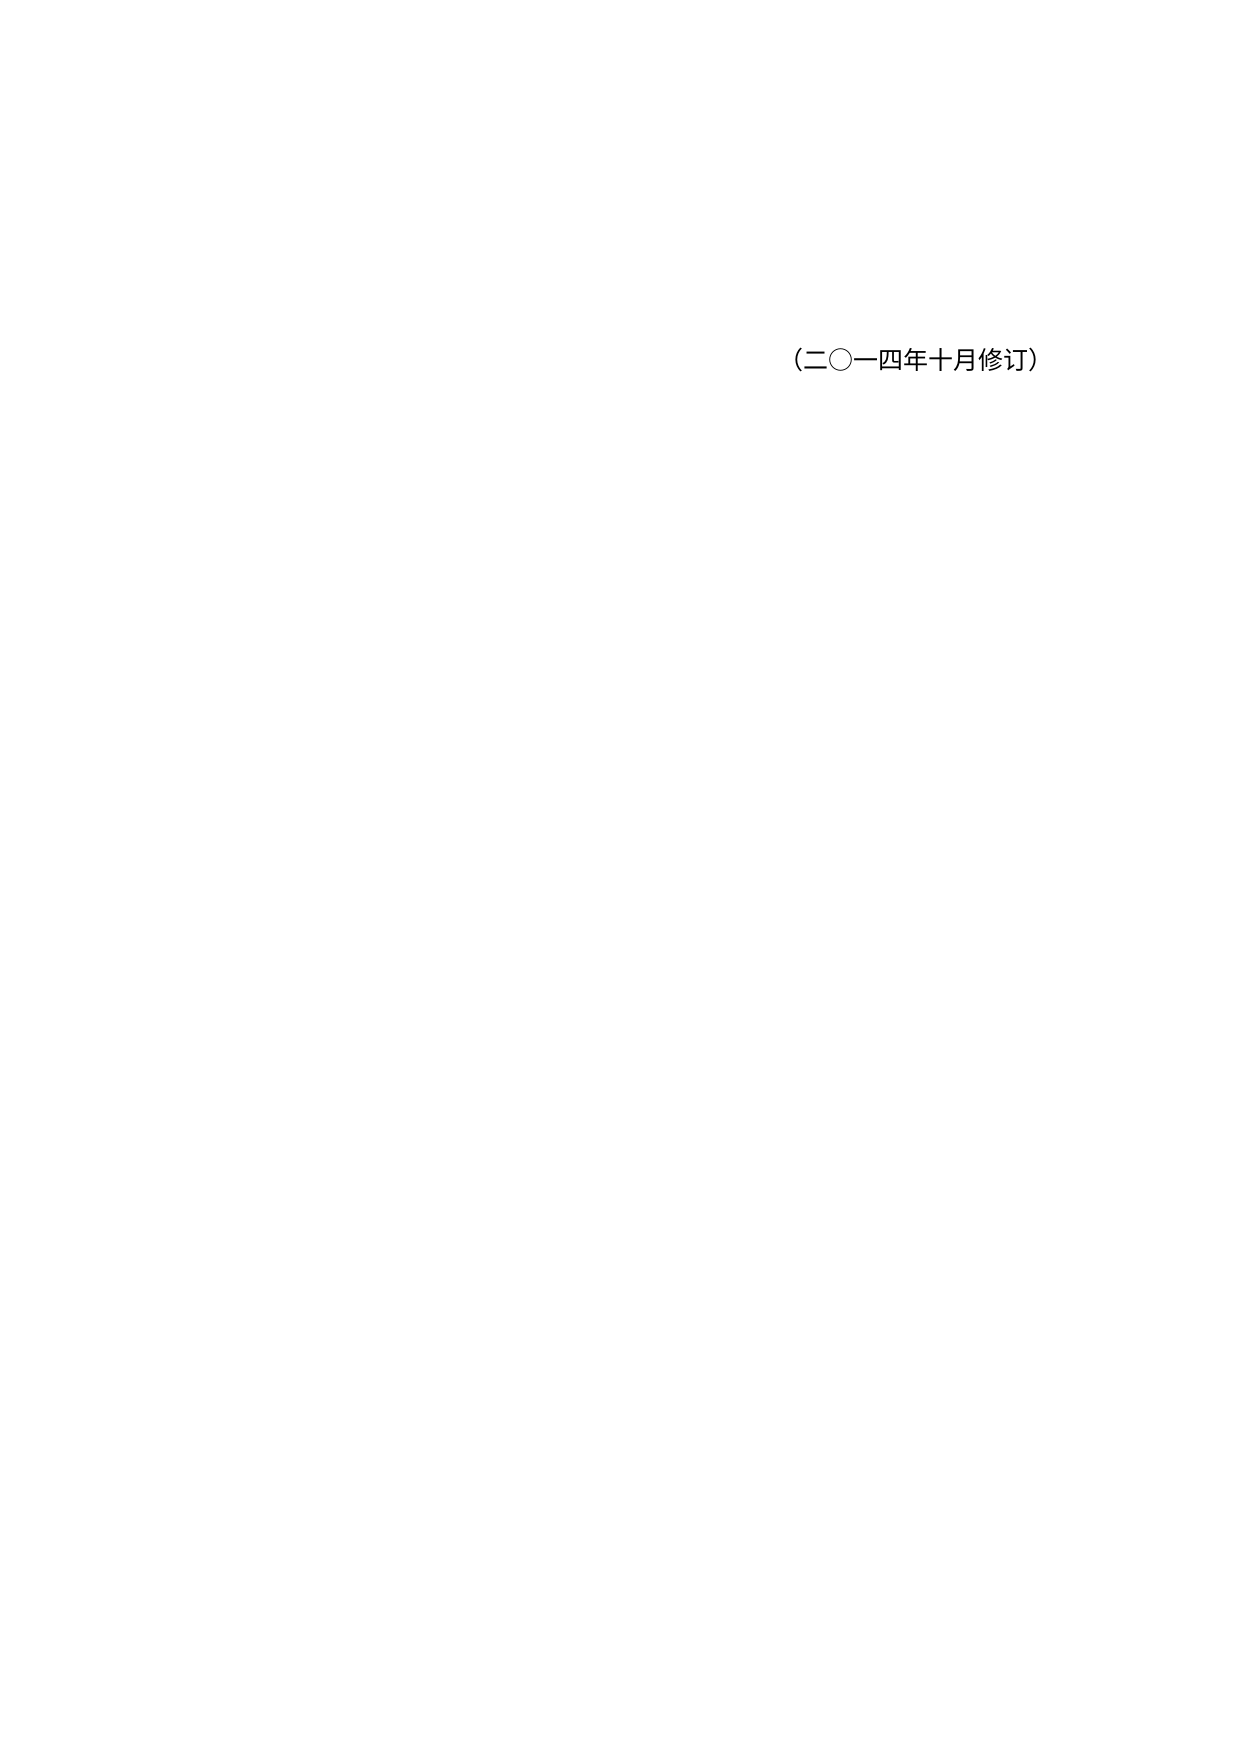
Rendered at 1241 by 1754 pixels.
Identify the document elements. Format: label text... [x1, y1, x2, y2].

text （二○一四年十月修订） [187, 326, 1053, 391]
